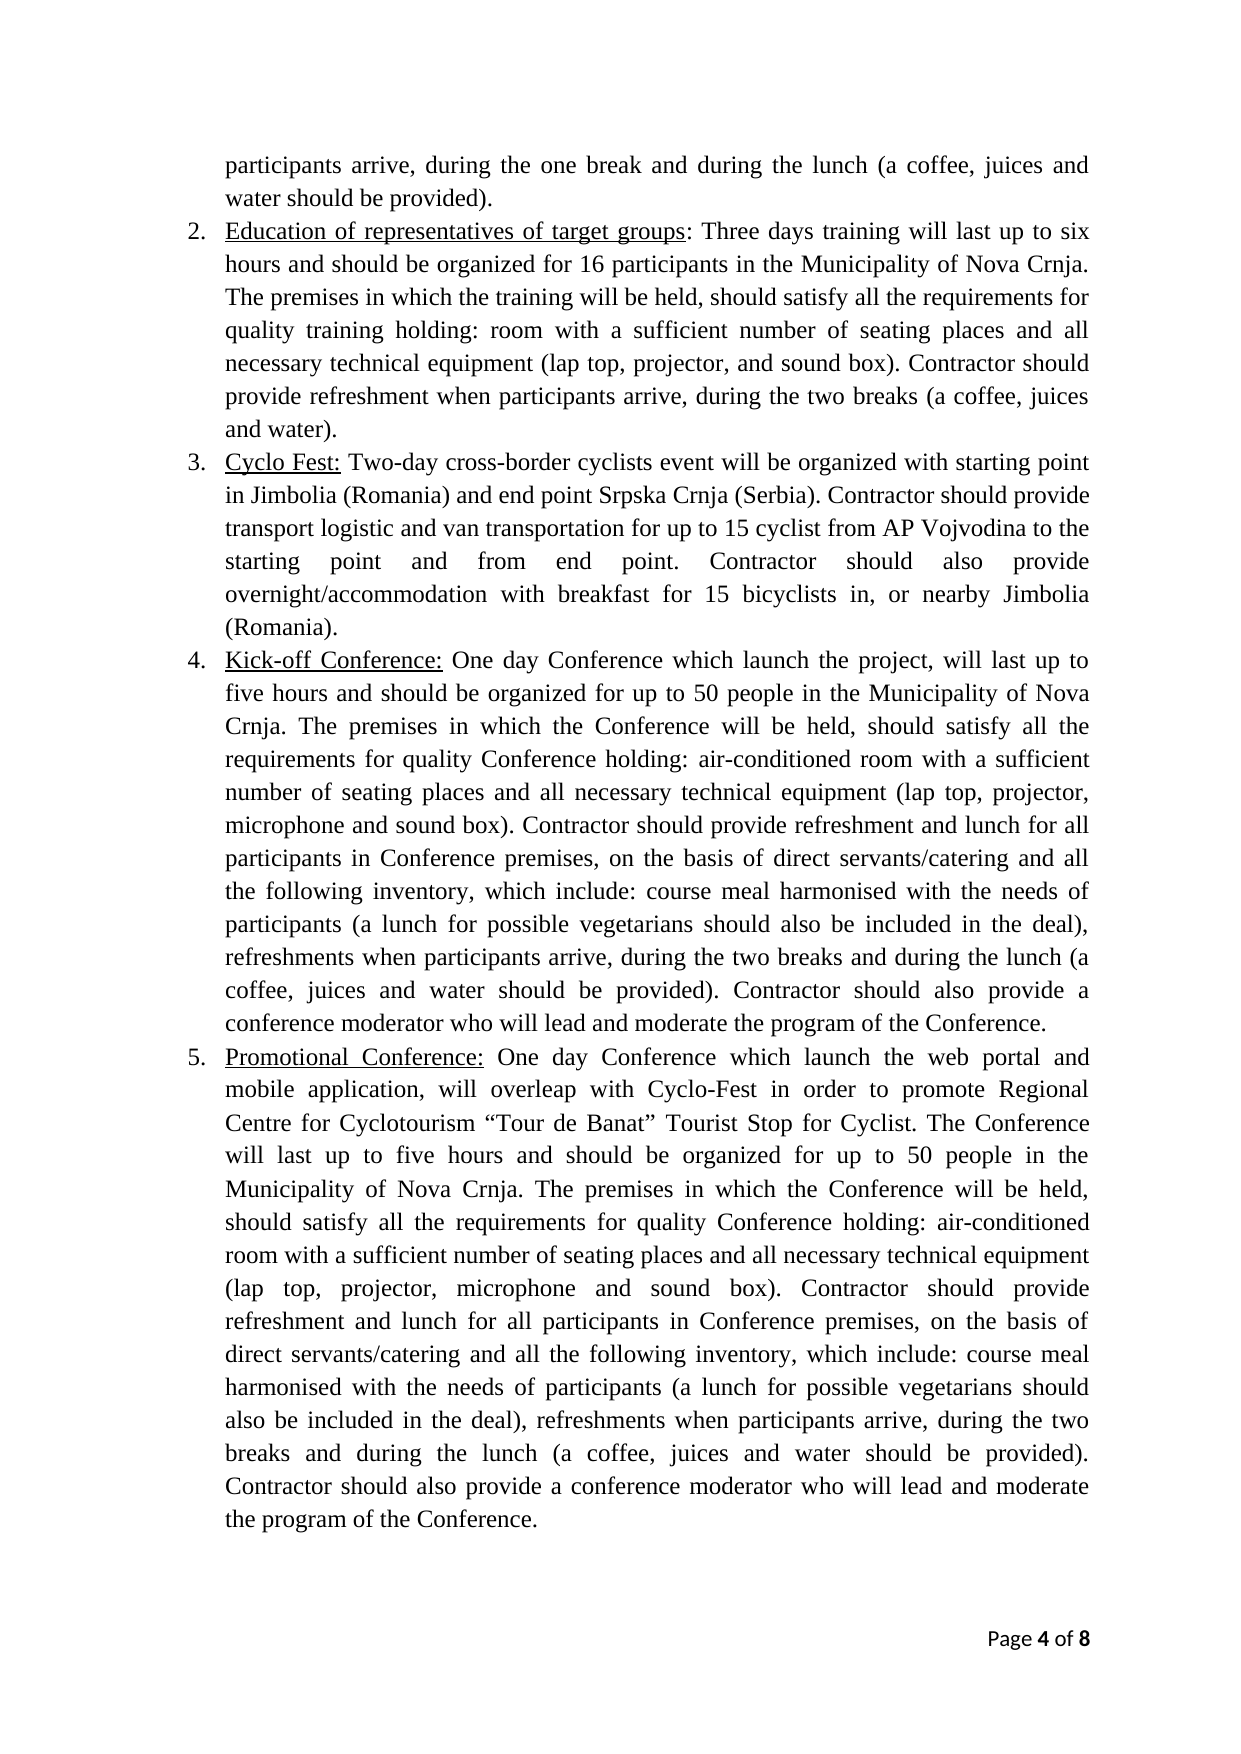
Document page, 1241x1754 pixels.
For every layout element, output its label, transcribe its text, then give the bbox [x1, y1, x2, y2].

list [187, 150, 1090, 212]
list Education of representatives of target groups: Three days training will last up to six hours and should be organized for 16 participants in the Municipality of Nova Crnja. The premises in which the training will be held, should satisfy all the requirements for quality training holding: room with a sufficient number of seating places and all necessary technical equipment (lap top, projector, and sound box). Contractor should provide refreshment when participants arrive, during the two breaks (a coffee, juices and water). [187, 216, 1090, 443]
list Cyclo Fest: Two-day cross-border cyclists event will be organized with starting point in Jimbolia (Romania) and end point Srpska Crnja (Serbia). Contractor should provide transport logistic and van transportation for up to 15 cyclist from AP Vojvodina to the starting point and from end point. Contractor should also provide overnight/accommodation with breakfast for 15 bicyclists in, or nearby Jimbolia (Romania). [187, 447, 1090, 641]
list Promotional Conference: One day Conference which launch the web portal and mobile application, will overleap with Cyclo-Fest in order to promote Regional Centre for Cyclotourism “Tour de Banat” Tourist Stop for Cyclist. The Conference will last up to five hours and should be organized for up to 50 people in the Municipality of Nova Crnja. The premises in which the Conference will be held, should satisfy all the requirements for quality Conference holding: air-conditioned room with a sufficient number of seating places and all necessary technical equipment (lap top, projector, microphone and sound box). Contractor should provide refreshment and lunch for all participants in Conference premises, on the basis of direct servants/catering and all the following inventory, which include: course meal harmonised with the needs of participants (a lunch for possible vegetarians should also be included in the deal), refreshments when participants arrive, during the two breaks and during the lunch (a coffee, juices and water should be provided). Contractor should also provide a conference moderator who will lead and moderate the program of the Conference. [187, 1042, 1090, 1533]
list Kick-off Conference: One day Conference which launch the project, will last up to five hours and should be organized for up to 50 people in the Municipality of Nova Crnja. The premises in which the Conference will be held, should satisfy all the requirements for quality Conference holding: air-conditioned room with a sufficient number of seating places and all necessary technical equipment (lap top, projector, microphone and sound box). Contractor should provide refreshment and lunch for all participants in Conference premises, on the basis of direct servants/catering and all the following inventory, which include: course meal harmonised with the needs of participants (a lunch for possible vegetarians should also be included in the deal), refreshments when participants arrive, during the two breaks and during the lunch (a coffee, juices and water should be provided). Contractor should also provide a conference moderator who will lead and moderate the program of the Conference. [187, 645, 1090, 1037]
